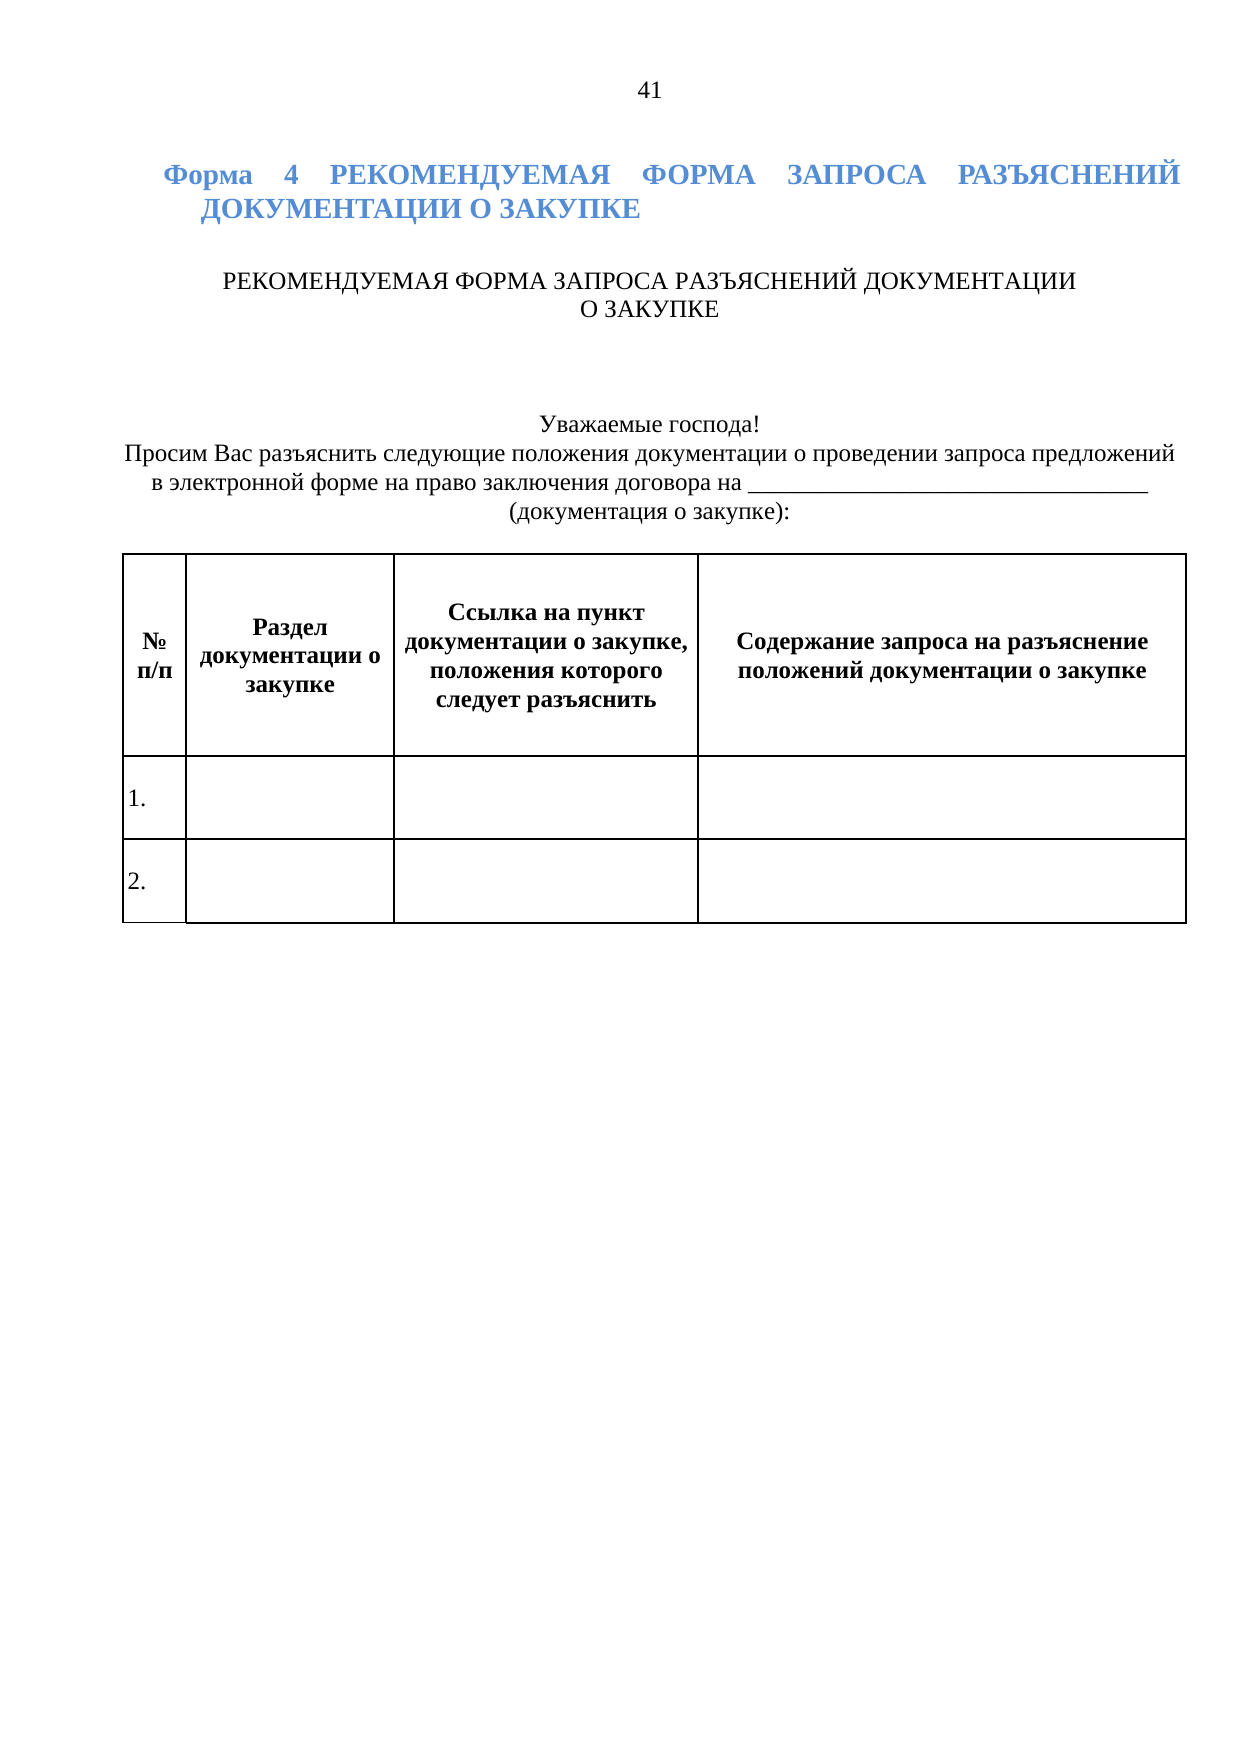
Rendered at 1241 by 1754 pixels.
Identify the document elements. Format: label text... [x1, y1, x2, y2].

table_cell 1. [124, 757, 185, 838]
text Форма 4 РЕКОМЕНДУЕМАЯ ФОРМА ЗАПРОСА РАЗЪЯСНЕНИЙ ДОКУМЕНТАЦИИ О ЗАКУПКЕ [163, 157, 1181, 224]
table_header Содержание запроса на разъяснение положений документации о закупке [699, 555, 1185, 755]
text Просим Вас разъяснить следующие положения документации о проведении запроса предложений в электронной форме на право заключения договора на ________________________________ (документация о закупке): [118, 438, 1181, 524]
table_cell 2. [124, 840, 185, 922]
table_header № п/п [124, 555, 185, 755]
table_cell [699, 840, 1185, 922]
table_header Раздел документации о закупке [187, 555, 393, 755]
table_cell [187, 840, 393, 922]
table_cell [395, 840, 697, 922]
text РЕКОМЕНДУЕМАЯ ФОРМА ЗАПРОСА РАЗЪЯСНЕНИЙ ДОКУМЕНТАЦИИ [118, 266, 1181, 294]
table_cell [395, 757, 697, 838]
table_header Ссылка на пункт документации о закупке, положения которого следует разъяснить [395, 555, 697, 755]
text Уважаемые господа! [118, 409, 1181, 438]
table_cell [699, 757, 1185, 838]
table_cell [187, 757, 393, 838]
text О ЗАКУПКЕ [118, 294, 1181, 323]
